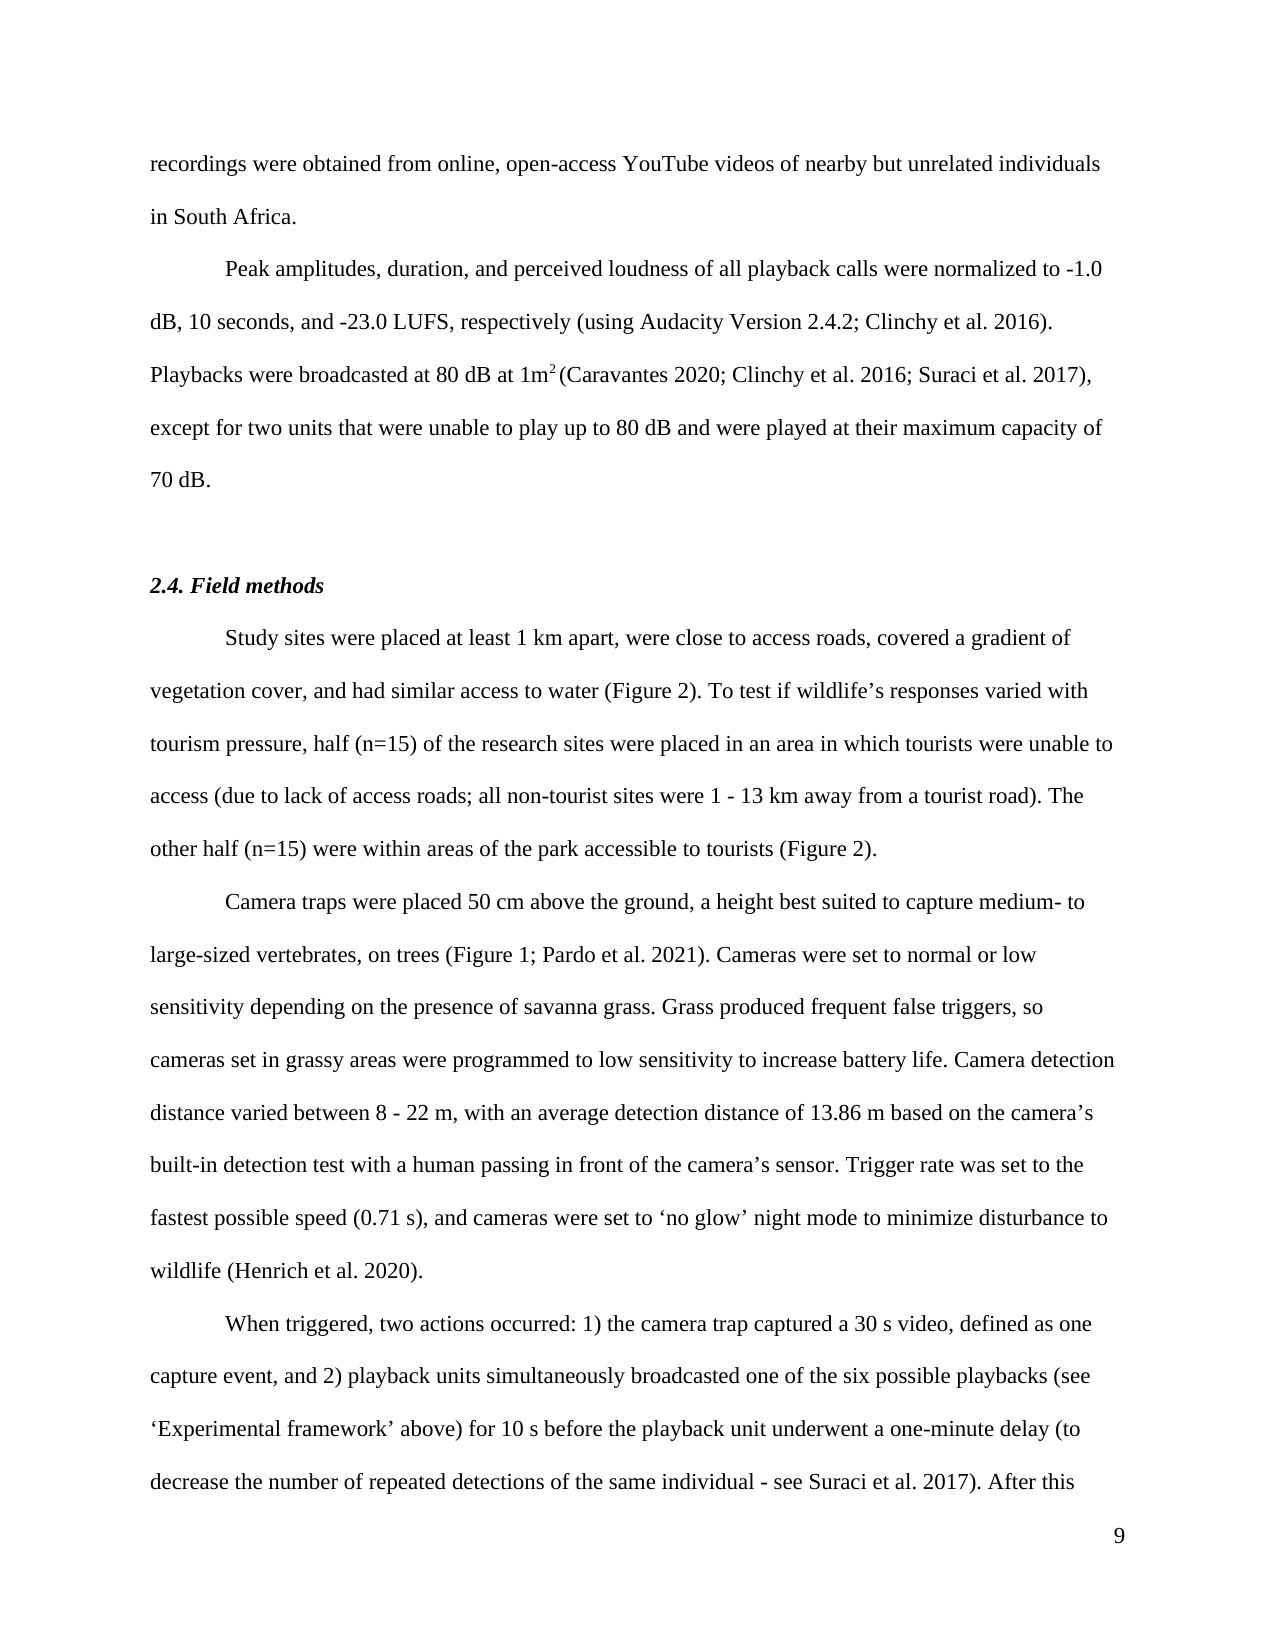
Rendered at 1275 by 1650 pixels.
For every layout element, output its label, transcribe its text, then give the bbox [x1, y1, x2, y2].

text 2.4. Field methods [150, 572, 1125, 598]
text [150, 150, 1125, 229]
text Study sites were placed at least 1 km apart, were close to access roads, covered a gradient of vegetation cover, and had similar access to water (Figure 2). To test if wildlife’s responses varied with tourism pressure, half (n=15) of the research sites were placed in an area in which tourists were unable to access (due to lack of access roads; all non-tourist sites were 1 - 13 km away from a tourist road). The other half (n=15) were within areas of the park accessible to tourists (Figure 2). [150, 624, 1125, 862]
text Camera traps were placed 50 cm above the ground, a height best suited to capture medium- to large-sized vertebrates, on trees (Figure 1; Pardo et al. 2021). Cameras were set to normal or low sensitivity depending on the presence of savanna grass. Grass produced frequent false triggers, so cameras set in grassy areas were programmed to low sensitivity to increase battery life. Camera detection distance varied between 8 - 22 m, with an average detection distance of 13.86 m based on the camera’s built-in detection test with a human passing in front of the camera’s sensor. Trigger rate was set to the fastest possible speed (0.71 s), and cameras were set to ‘no glow’ night mode to minimize disturbance to wildlife (Henrich et al. 2020). [150, 888, 1125, 1283]
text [150, 1309, 1125, 1494]
text Peak amplitudes, duration, and perceived loudness of all playback calls were normalized to -1.0 dB, 10 seconds, and -23.0 LUFS, respectively (using Audacity Version 2.4.2; Clinchy et al. 2016). Playbacks were broadcasted at 80 dB at 1m2 (Caravantes 2020; Clinchy et al. 2016; Suraci et al. 2017), except for two units that were unable to play up to 80 dB and were played at their maximum capacity of 70 dB. [150, 255, 1125, 493]
